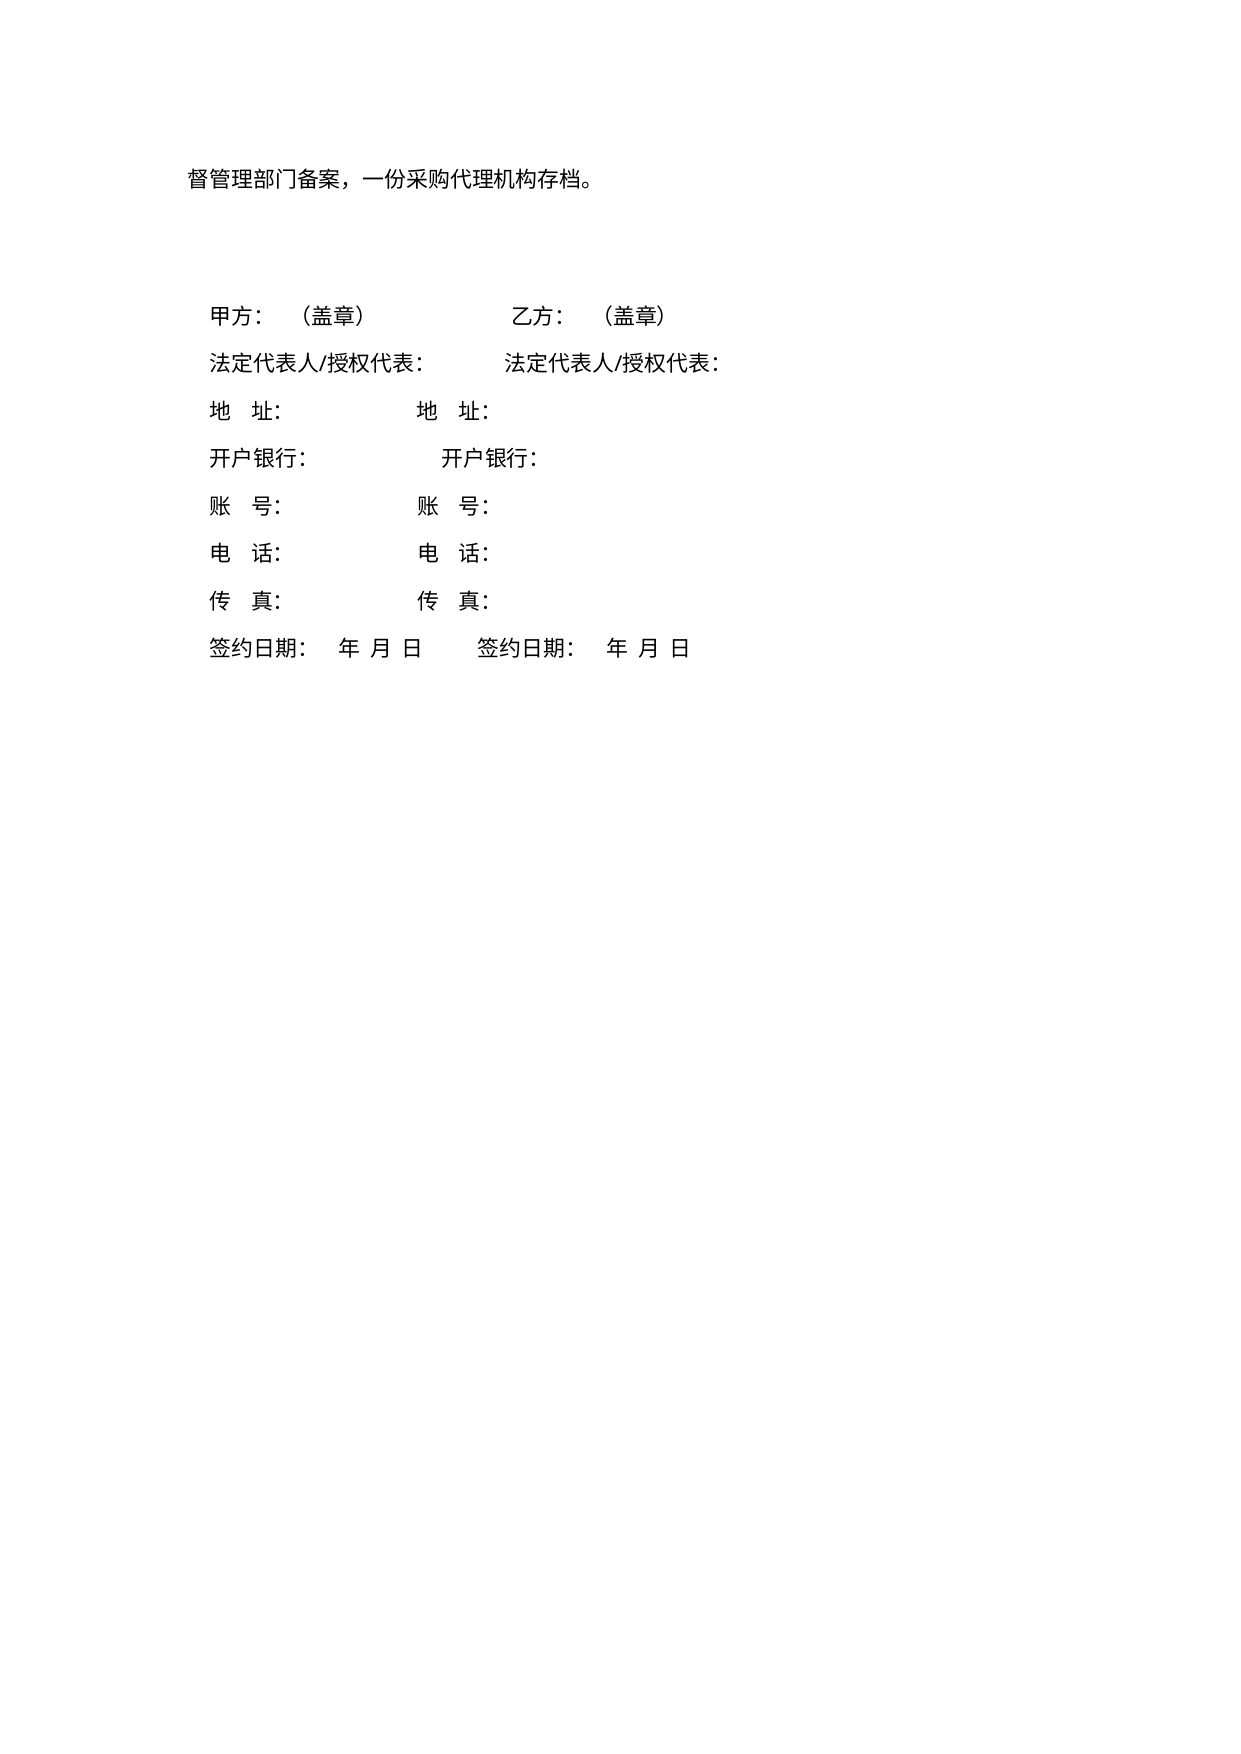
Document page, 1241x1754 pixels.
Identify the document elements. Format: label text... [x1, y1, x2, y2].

text 地 址： 地 址： [187, 394, 1053, 426]
text 开户银行： 开户银行： [187, 441, 1053, 473]
text 签约日期： 年 月 日 签约日期： 年 月 日 [187, 631, 1053, 663]
text 电 话： 电 话： [187, 536, 1053, 568]
text 甲方： （盖章） 乙方： （盖章） [187, 299, 1053, 331]
text 传 真： 传 真： [187, 584, 1053, 616]
text 账 号： 账 号： [187, 489, 1053, 521]
text 法定代表人/授权代表： 法定代表人/授权代表： [187, 346, 1053, 378]
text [187, 162, 1053, 194]
